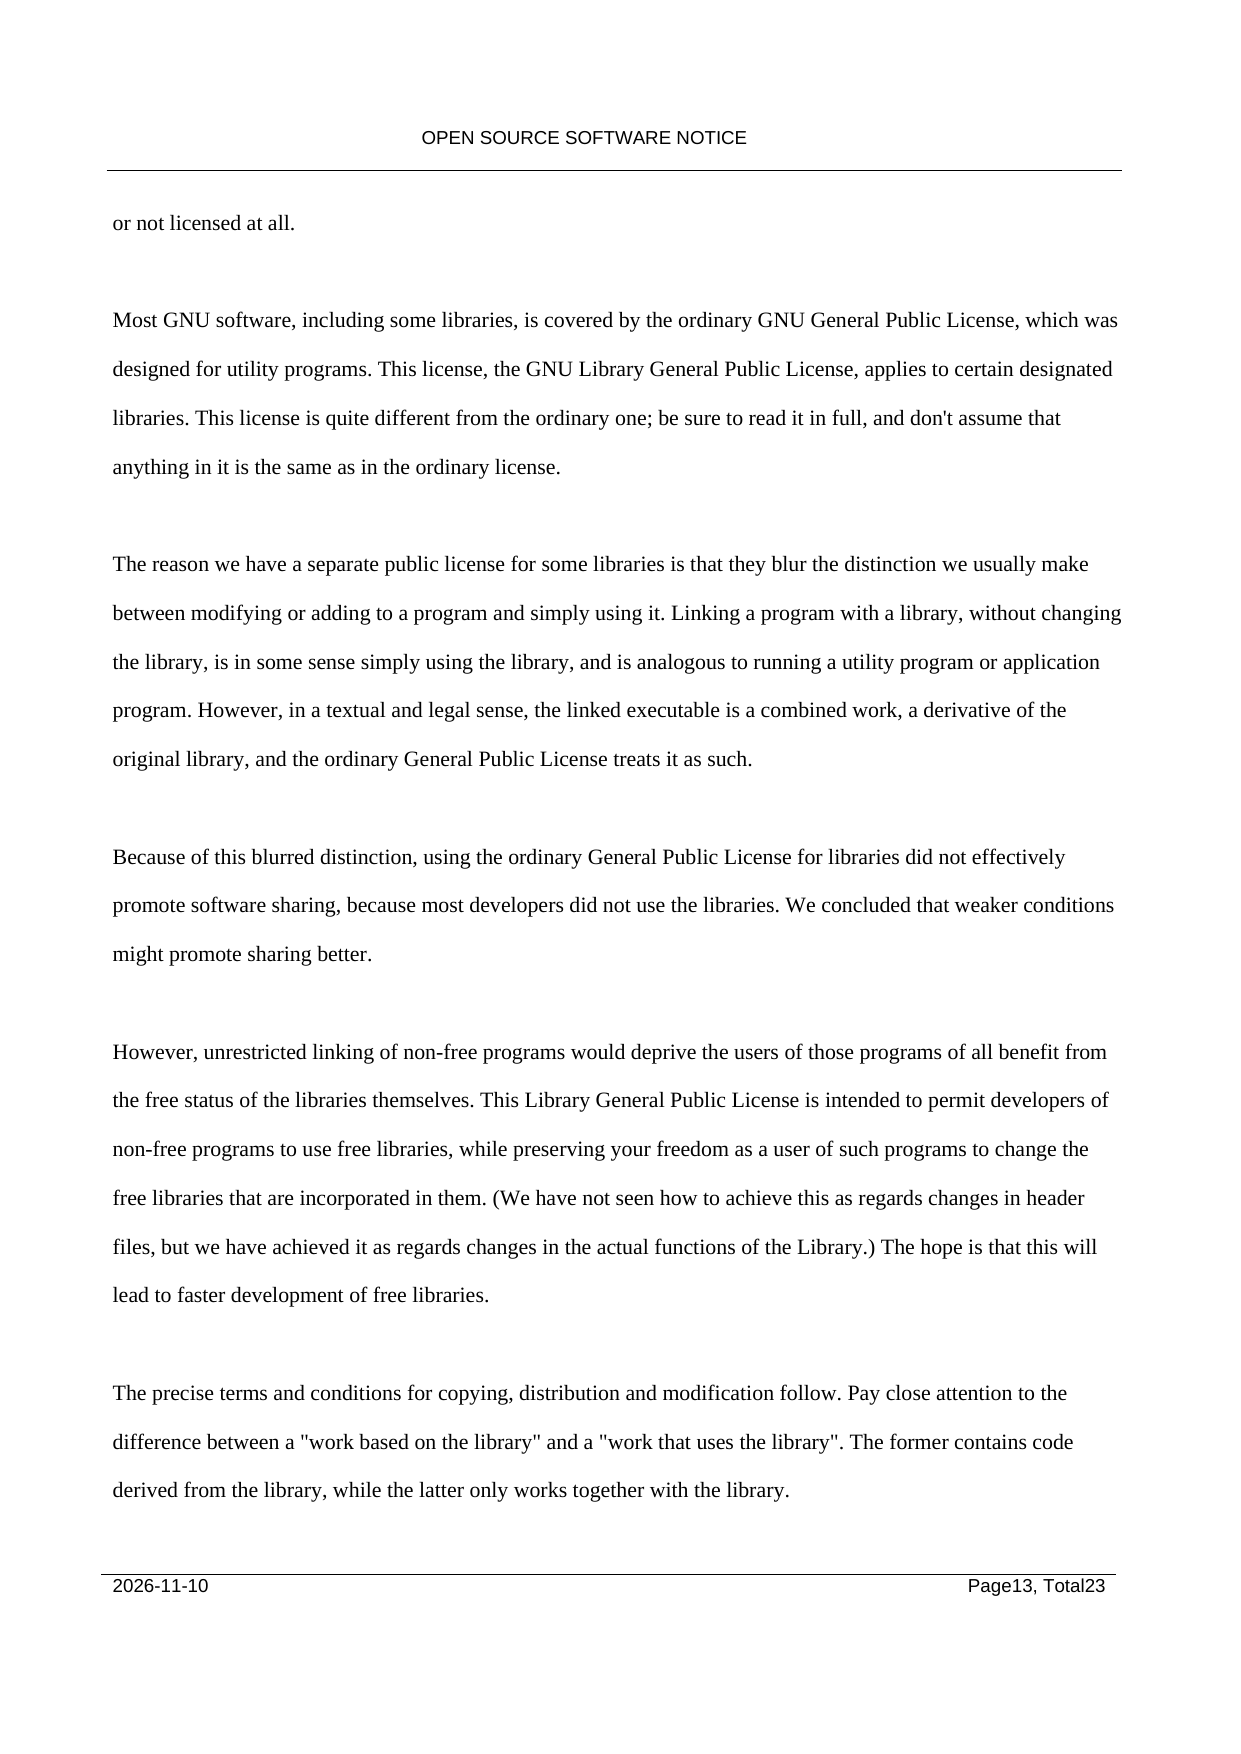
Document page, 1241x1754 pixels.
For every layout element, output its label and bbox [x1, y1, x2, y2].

text [112, 206, 1128, 1506]
